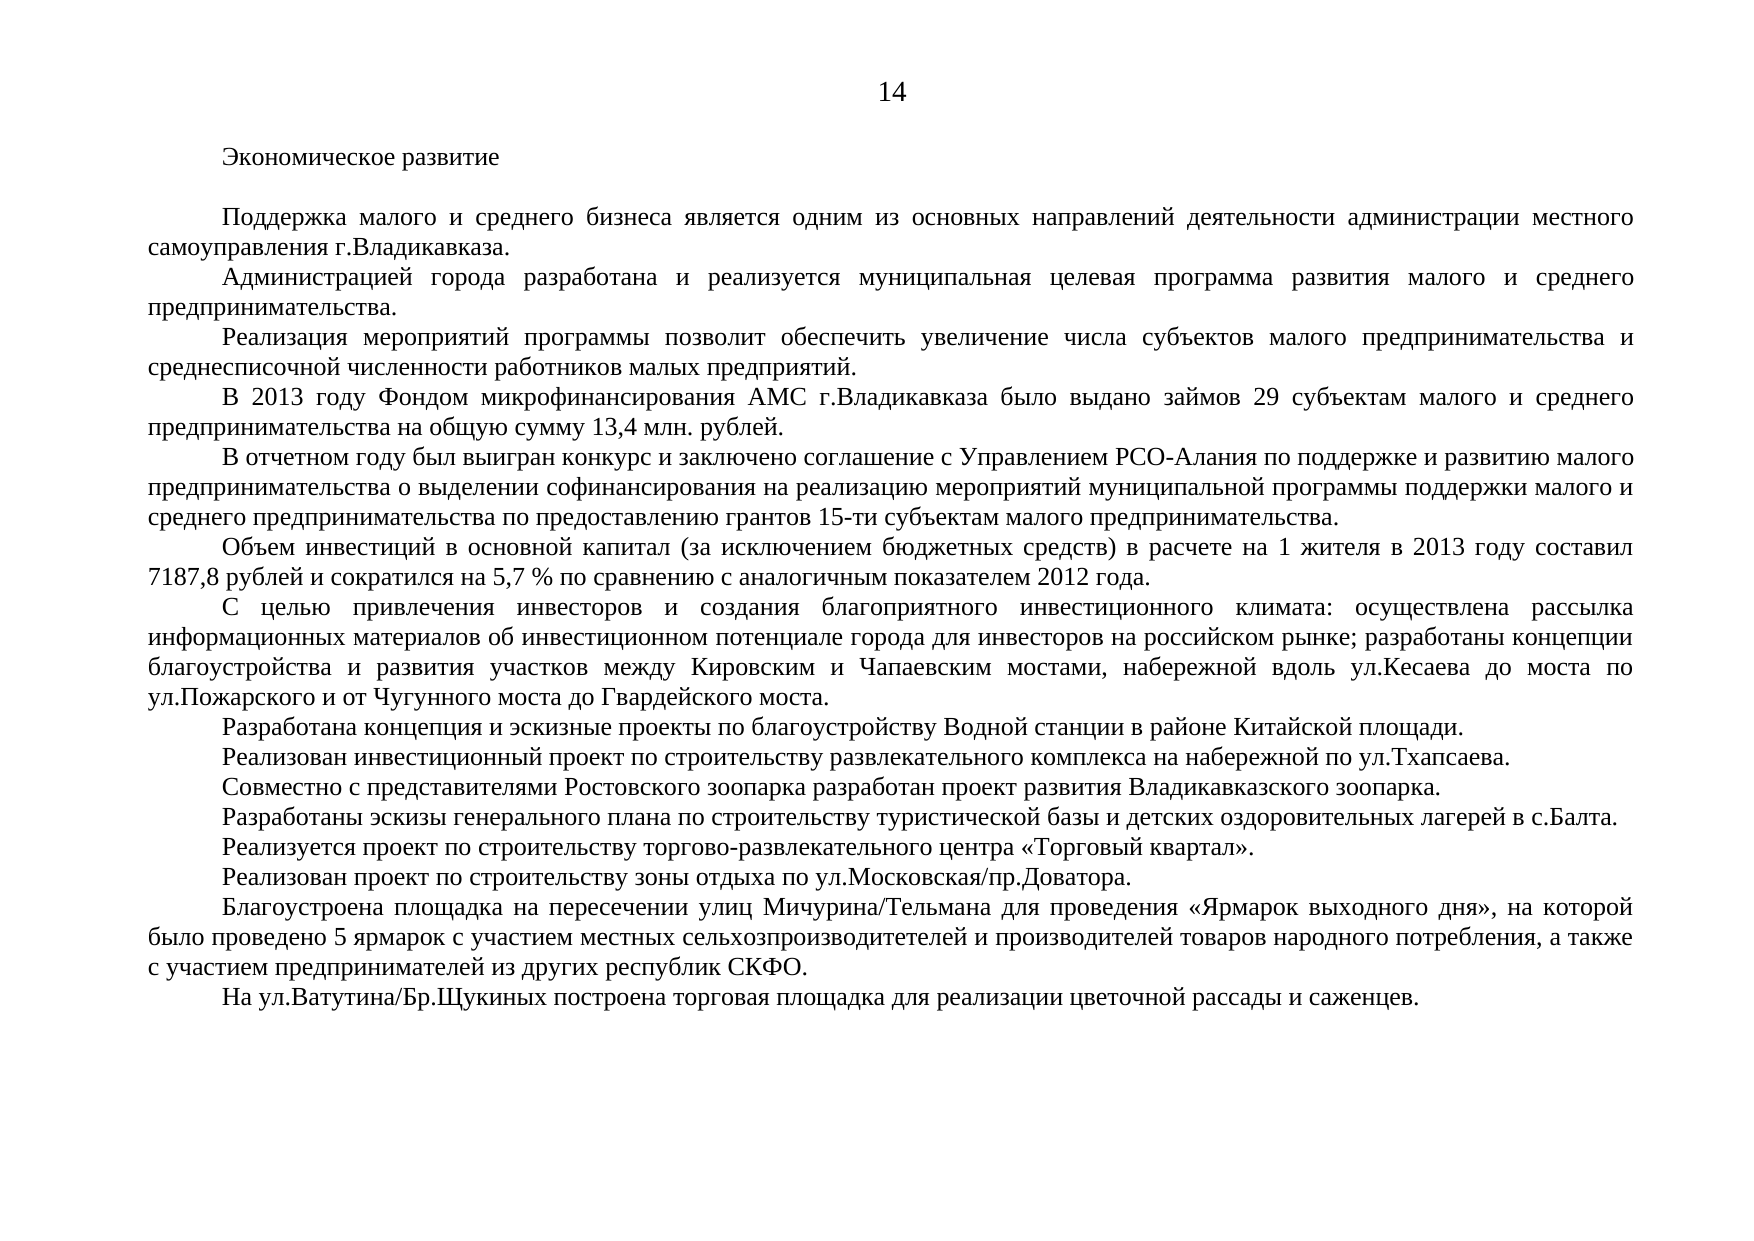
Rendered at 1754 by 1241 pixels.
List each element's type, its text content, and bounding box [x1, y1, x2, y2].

text Поддержка малого и среднего бизнеса является одним из основных направлений деятельности администрации местного самоуправления г.Владикавказа. [148, 201, 1636, 261]
text Разработаны эскизы генерального плана по строительству туристической базы и детских оздоровительных лагерей в с.Балта. [148, 801, 1636, 831]
text Экономическое развитие [148, 141, 1636, 171]
text В отчетном году был выигран конкурс и заключено соглашение с Управлением РСО-Алания по поддержке и развитию малого предпринимательства о выделении софинансирования на реализацию мероприятий муниципальной программы поддержки малого и среднего предпринимательства по предоставлению грантов 15-ти субъектам малого предпринимательства. [148, 441, 1636, 531]
text В 2013 году Фондом микрофинансирования АМС г.Владикавказа было выдано займов 29 субъектам малого и среднего предпринимательства на общую сумму 13,4 млн. рублей. [148, 381, 1636, 441]
text Реализован инвестиционный проект по строительству развлекательного комплекса на набережной по ул.Тхапсаева. [148, 741, 1636, 771]
text С целью привлечения инвесторов и создания благоприятного инвестиционного климата: осуществлена рассылка информационных материалов об инвестиционном потенциале города для инвесторов на российском рынке; разработаны концепции благоустройства и развития участков между Кировским и Чапаевским мостами, набережной вдоль ул.Кесаева до моста по ул.Пожарского и от Чугунного моста до Гвардейского моста. [148, 591, 1636, 711]
text Благоустроена площадка на пересечении улиц Мичурина/Тельмана для проведения «Ярмарок выходного дня», на которой было проведено 5 ярмарок с участием местных сельхозпроизводитетелей и производителей товаров народного потребления, а также с участием предпринимателей из других республик СКФО. [148, 891, 1636, 981]
text На ул.Ватутина/Бр.Щукиных построена торговая площадка для реализации цветочной рассады и саженцев. [148, 981, 1636, 1011]
text Администрацией города разработана и реализуется муниципальная целевая программа развития малого и среднего предпринимательства. [148, 261, 1636, 321]
text Разработана концепция и эскизные проекты по благоустройству Водной станции в районе Китайской площади. [148, 711, 1636, 741]
text Совместно с представителями Ростовского зоопарка разработан проект развития Владикавказского зоопарка. [148, 771, 1636, 801]
text Реализация мероприятий программы позволит обеспечить увеличение числа субъектов малого предпринимательства и среднесписочной численности работников малых предприятий. [148, 321, 1636, 381]
text Реализован проект по строительству зоны отдыха по ул.Московская/пр.Доватора. [148, 861, 1636, 891]
text Реализуется проект по строительству торгово-развлекательного центра «Торговый квартал». [148, 831, 1636, 861]
text Объем инвестиций в основной капитал (за исключением бюджетных средств) в расчете на 1 жителя в 2013 году составил 7187,8 рублей и сократился на 5,7 % по сравнению с аналогичным показателем 2012 года. [148, 531, 1636, 591]
